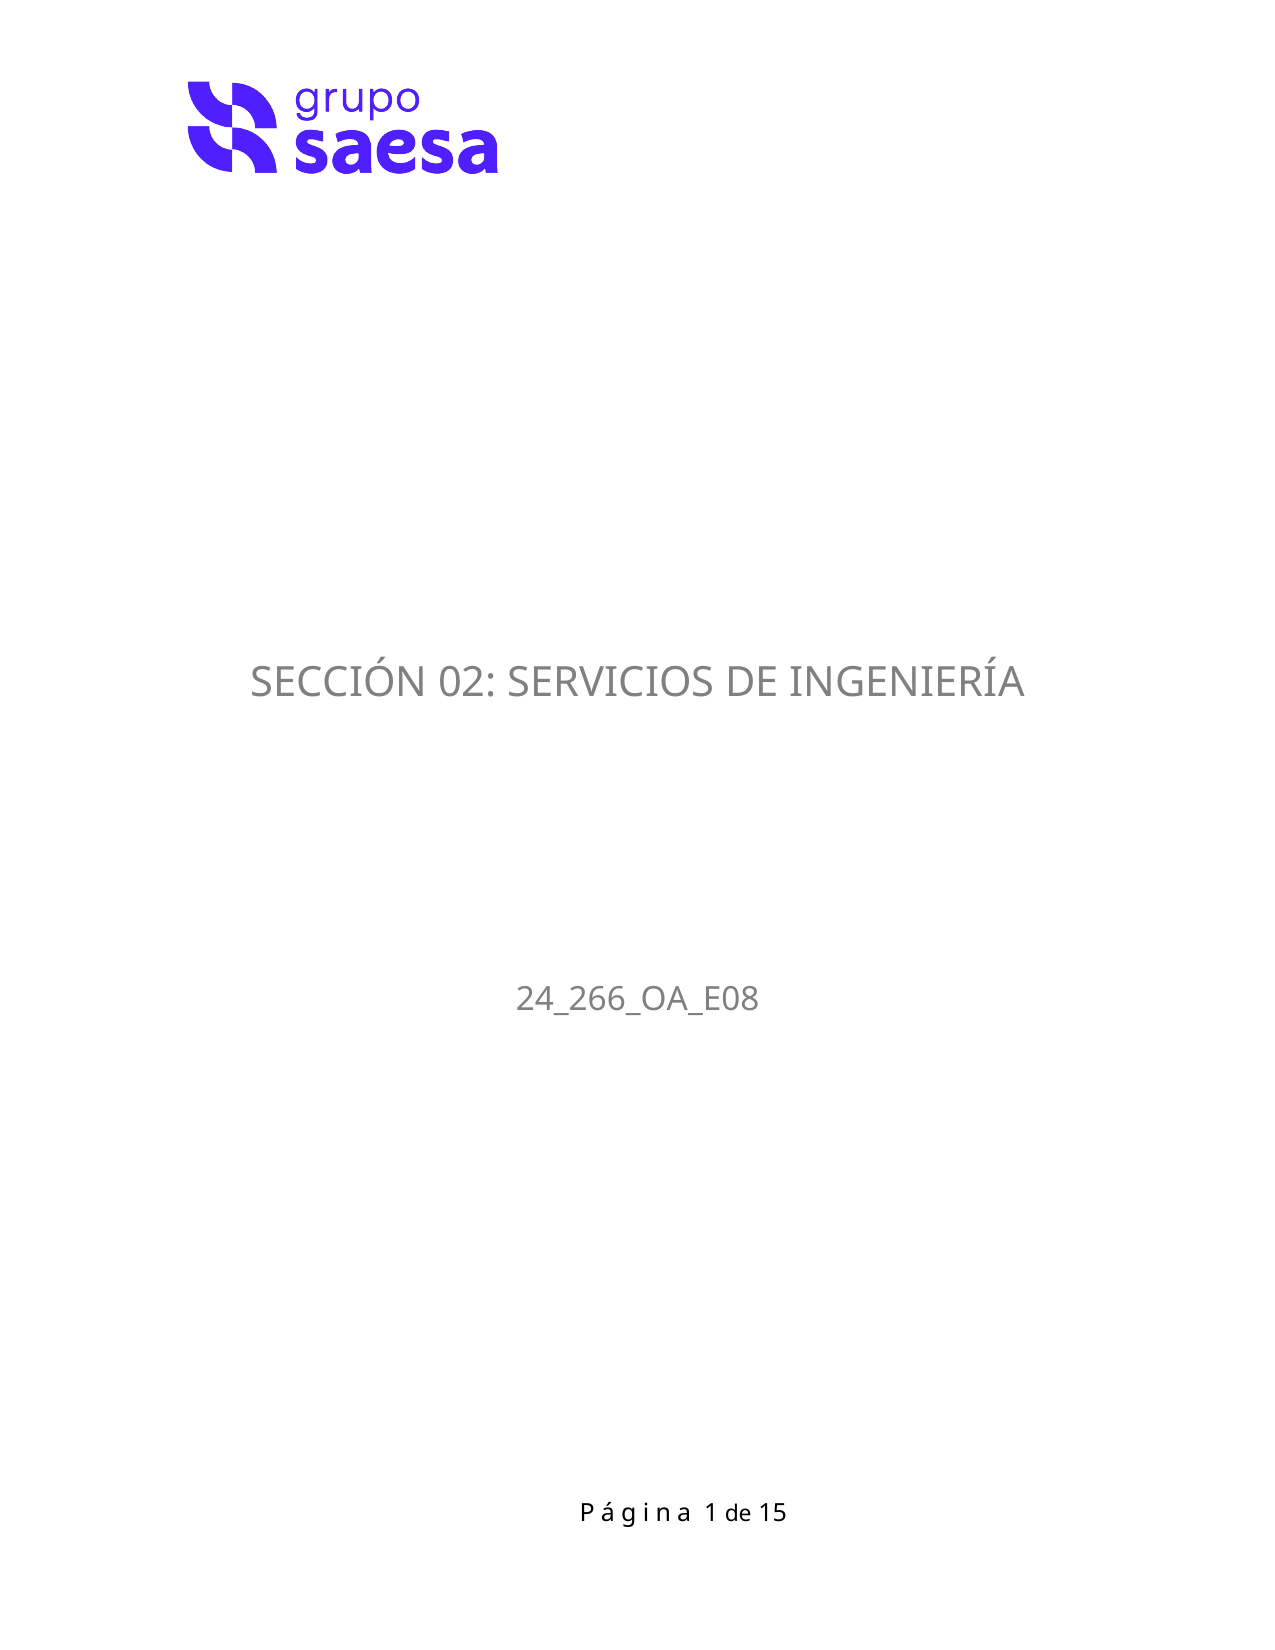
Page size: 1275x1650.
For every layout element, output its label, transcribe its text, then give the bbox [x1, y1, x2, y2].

picture [177, 73, 507, 177]
text 24_266_OA_E08 [177, 974, 1098, 1020]
text SECCIÓN 02: SERVICIOS DE INGENIERÍA [177, 651, 1098, 708]
